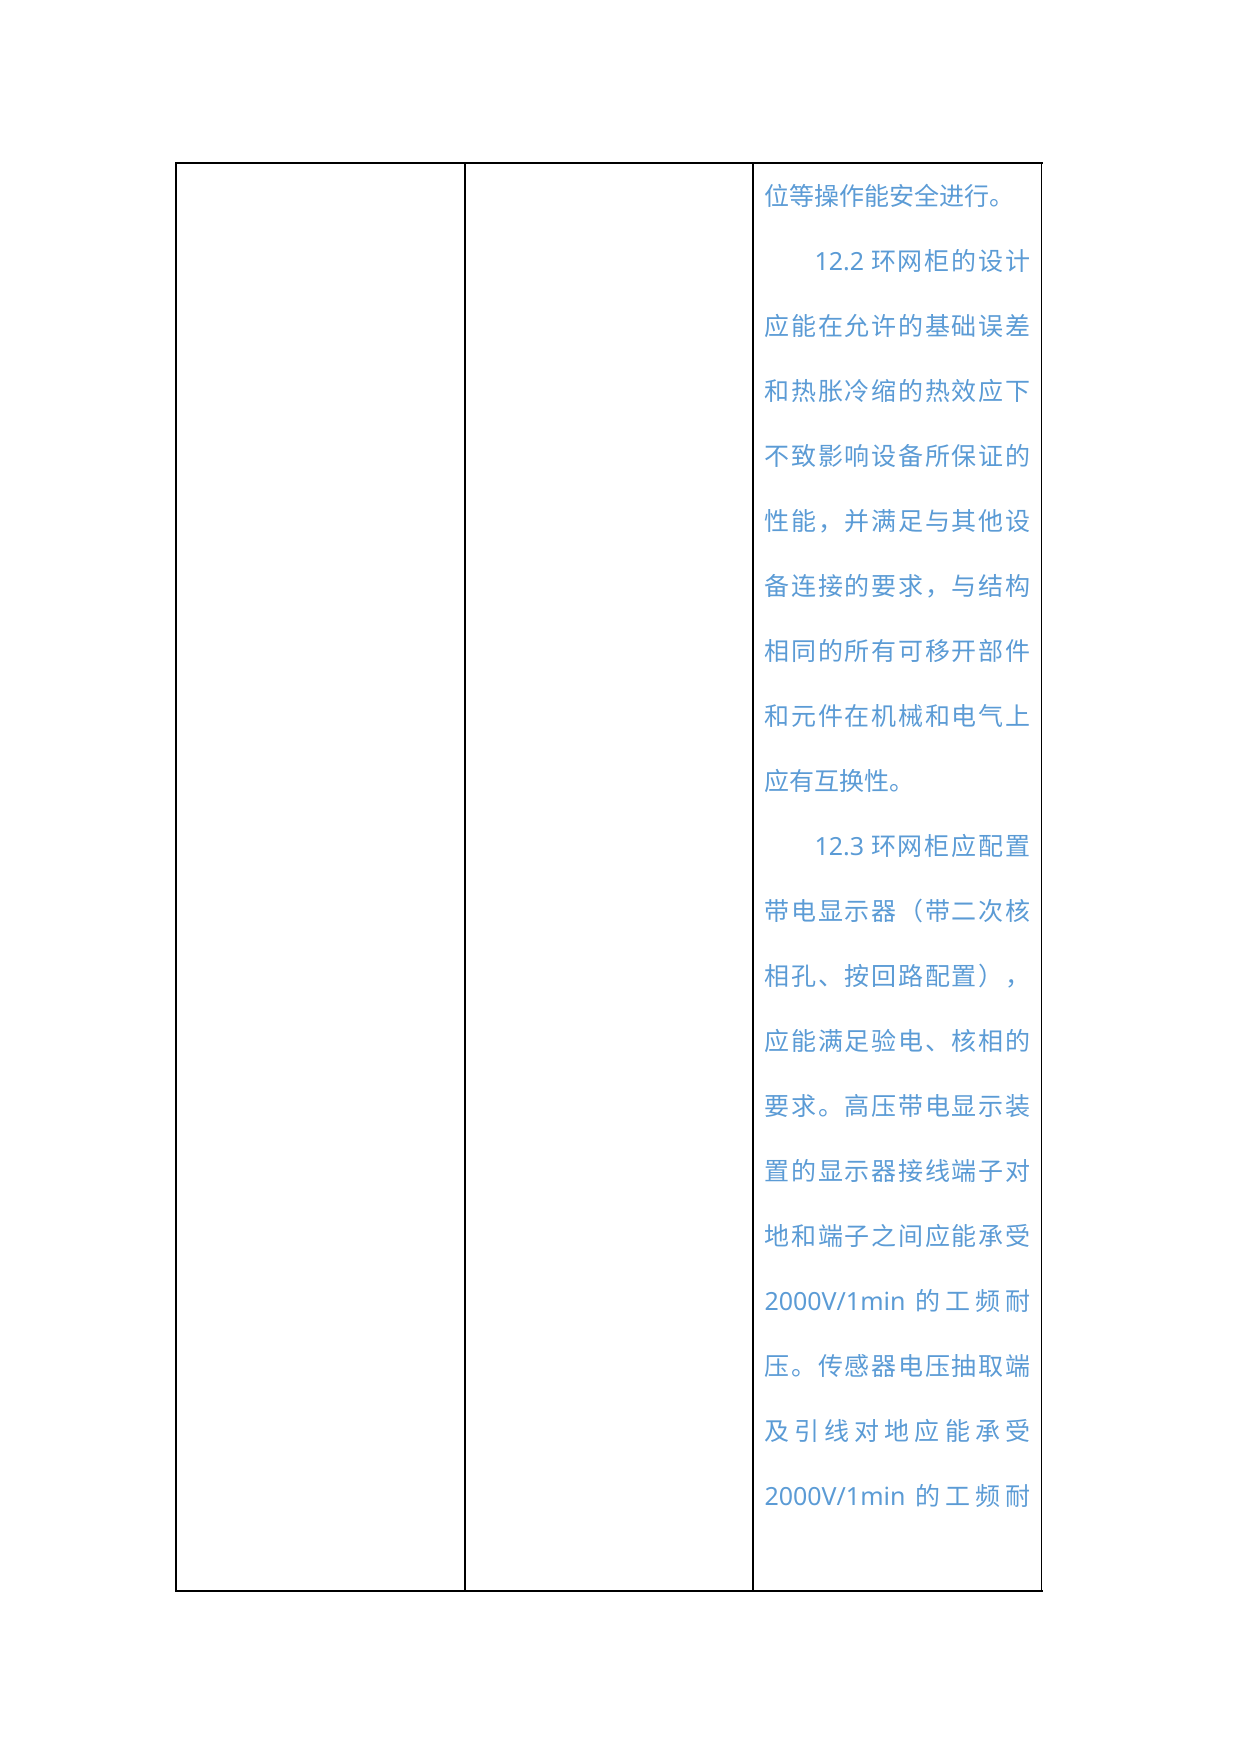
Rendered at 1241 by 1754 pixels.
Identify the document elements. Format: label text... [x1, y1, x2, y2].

table_cell [177, 164, 464, 1590]
table_cell 1 [466, 164, 752, 1590]
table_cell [754, 164, 1041, 1590]
